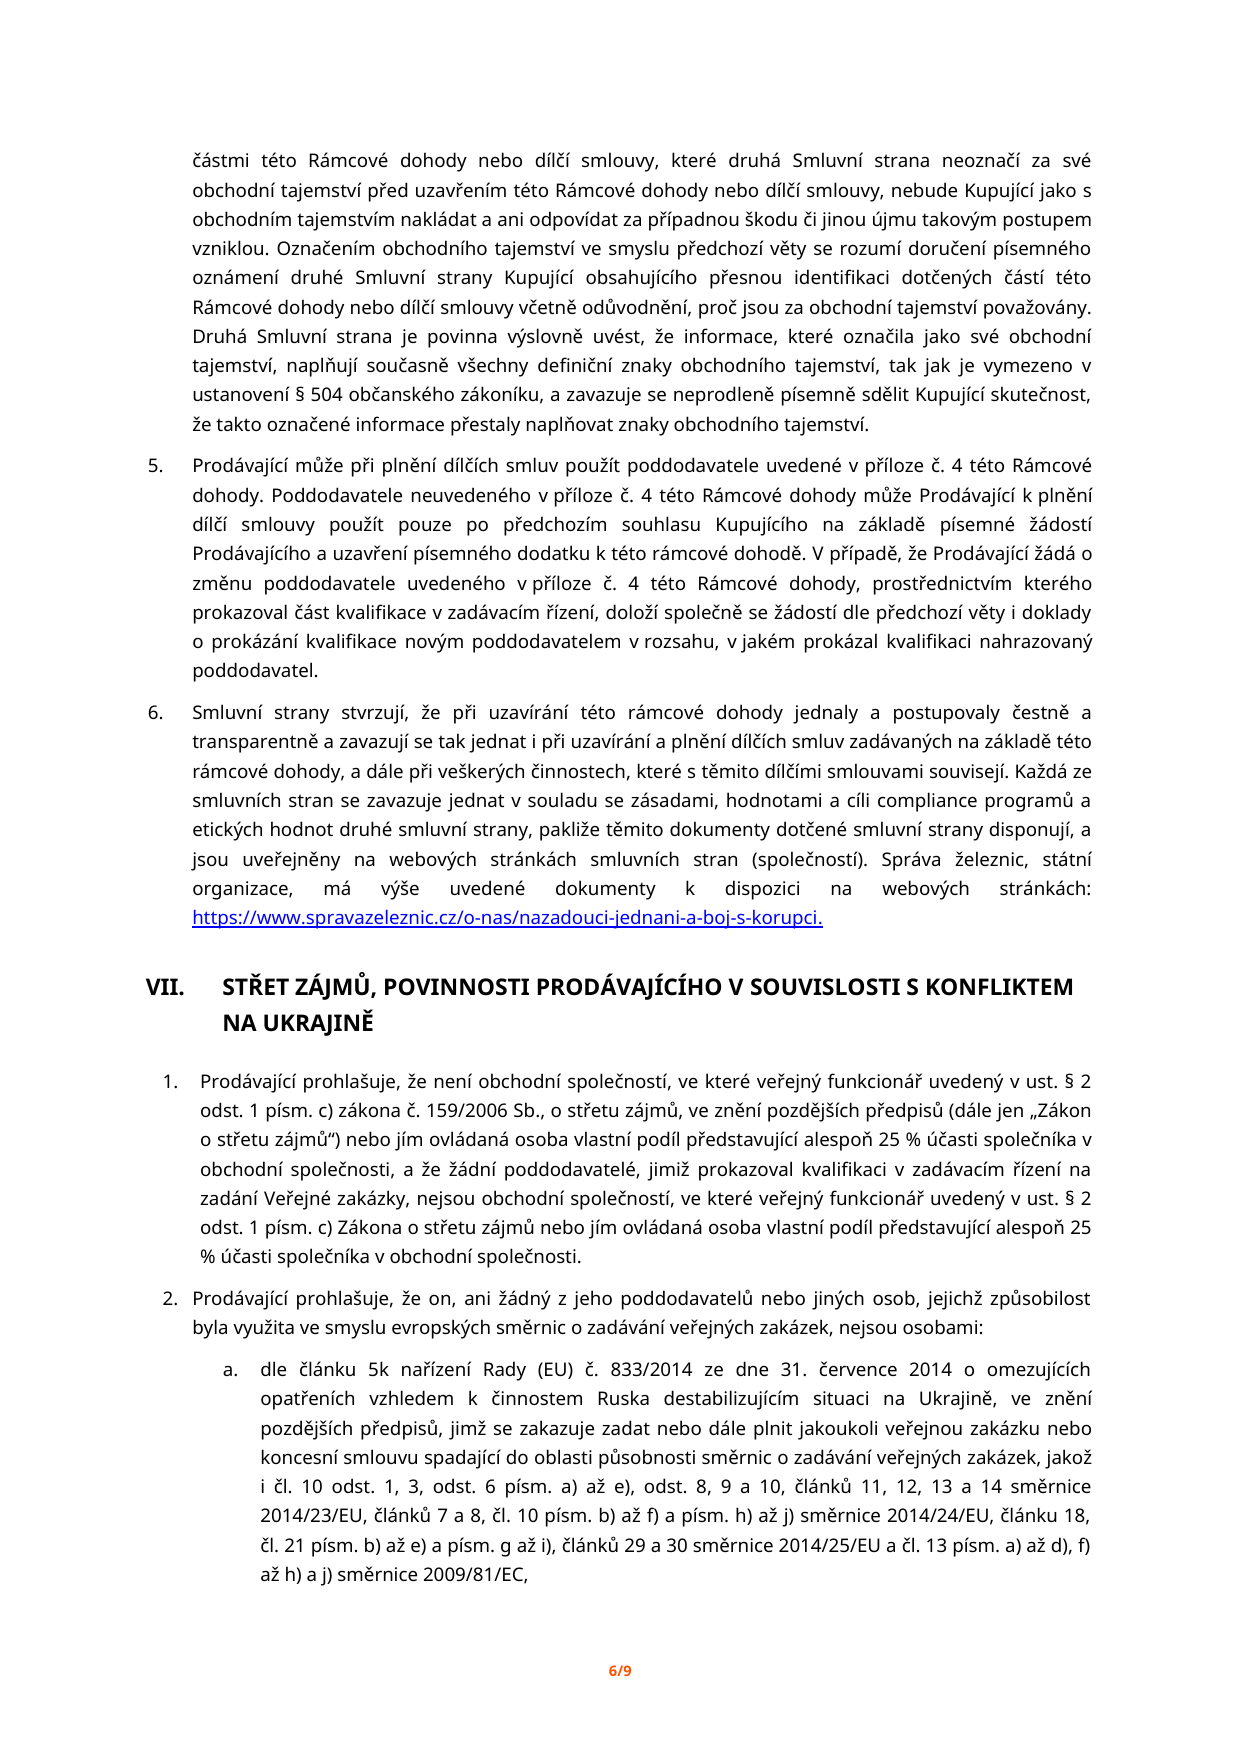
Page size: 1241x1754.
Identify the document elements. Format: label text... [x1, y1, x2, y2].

list STŘET ZÁJMŮ, POVINNOSTI PRODÁVAJÍCÍHO V SOUVISLOSTI S KONFLIKTEM NA UKRAJINĚ [185, 971, 1093, 1038]
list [148, 148, 1093, 437]
list Smluvní strany stvrzují, že při uzavírání této rámcové dohody jednaly a postupovaly čestně a transparentně a zavazují se tak jednat i při uzavírání a plnění dílčích smluv zadávaných na základě této rámcové dohody, a dále při veškerých činnostech, které s těmito dílčími smlouvami souvisejí. Každá ze smluvních stran se zavazuje jednat v souladu se zásadami, hodnotami a cíli compliance programů a etických hodnot druhé smluvní strany, pakliže těmito dokumenty dotčené smluvní strany disponují, a jsou uveřejněny na webových stránkách smluvních stran (společností). Správa železnic, státní organizace, má výše uvedené dokumenty k dispozici na webových stránkách: https://www.spravazeleznic.cz/o-nas/nazadouci-jednani-a-boj-s-korupci. [148, 699, 1093, 930]
list Prodávající prohlašuje, že není obchodní společností, ve které veřejný funkcionář uvedený v ust. § 2 odst. 1 písm. c) zákona č. 159/2006 Sb., o střetu zájmů, ve znění pozdějších předpisů (dále jen „Zákon o střetu zájmů“) nebo jím ovládaná osoba vlastní podíl představující alespoň 25 % účasti společníka v obchodní společnosti, a že žádní poddodavatelé, jimiž prokazoval kvalifikaci v zadávacím řízení na zadání Veřejné zakázky, nejsou obchodní společností, ve které veřejný funkcionář uvedený v ust. § 2 odst. 1 písm. c) Zákona o střetu zájmů nebo jím ovládaná osoba vlastní podíl představující alespoň 25 % účasti společníka v obchodní společnosti. [162, 1068, 1093, 1269]
list dle článku 5k nařízení Rady (EU) č. 833/2014 ze dne 31. července 2014 o omezujících opatřeních vzhledem k činnostem Ruska destabilizujícím situaci na Ukrajině, ve znění pozdějších předpisů, jimž se zakazuje zadat nebo dále plnit jakoukoli veřejnou zakázku nebo koncesní smlouvu spadající do oblasti působnosti směrnic o zadávání veřejných zakázek, jakož i čl. 10 odst. 1, 3, odst. 6 písm. a) až e), odst. 8, 9 a 10, článků 11, 12, 13 a 14 směrnice 2014/23/EU, článků 7 a 8, čl. 10 písm. b) až f) a písm. h) až j) směrnice 2014/24/EU, článku 18, čl. 21 písm. b) až e) a písm. g až i), článků 29 a 30 směrnice 2014/25/EU a čl. 13 písm. a) až d), f) až h) a j) směrnice 2009/81/EC, [223, 1356, 1093, 1587]
list Prodávající může při plnění dílčích smluv použít poddodavatele uvedené v příloze č. 4 této Rámcové dohody. Poddodavatele neuvedeného v příloze č. 4 této Rámcové dohody může Prodávající k plnění dílčí smlouvy použít pouze po předchozím souhlasu Kupujícího na základě písemné žádostí Prodávajícího a uzavření písemného dodatku k této rámcové dohodě. V případě, že Prodávající žádá o změnu poddodavatele uvedeného v příloze č. 4 této Rámcové dohody, prostřednictvím kterého prokazoval část kvalifikace v zadávacím řízení, doloží společně se žádostí dle předchozí věty i doklady o prokázání kvalifikace novým poddodavatelem v rozsahu, v jakém prokázal kvalifikaci nahrazovaný poddodavatel. [148, 453, 1093, 683]
list Prodávající prohlašuje, že on, ani žádný z jeho poddodavatelů nebo jiných osob, jejichž způsobilost byla využita ve smyslu evropských směrnic o zadávání veřejných zakázek, nejsou osobami: [162, 1285, 1093, 1340]
